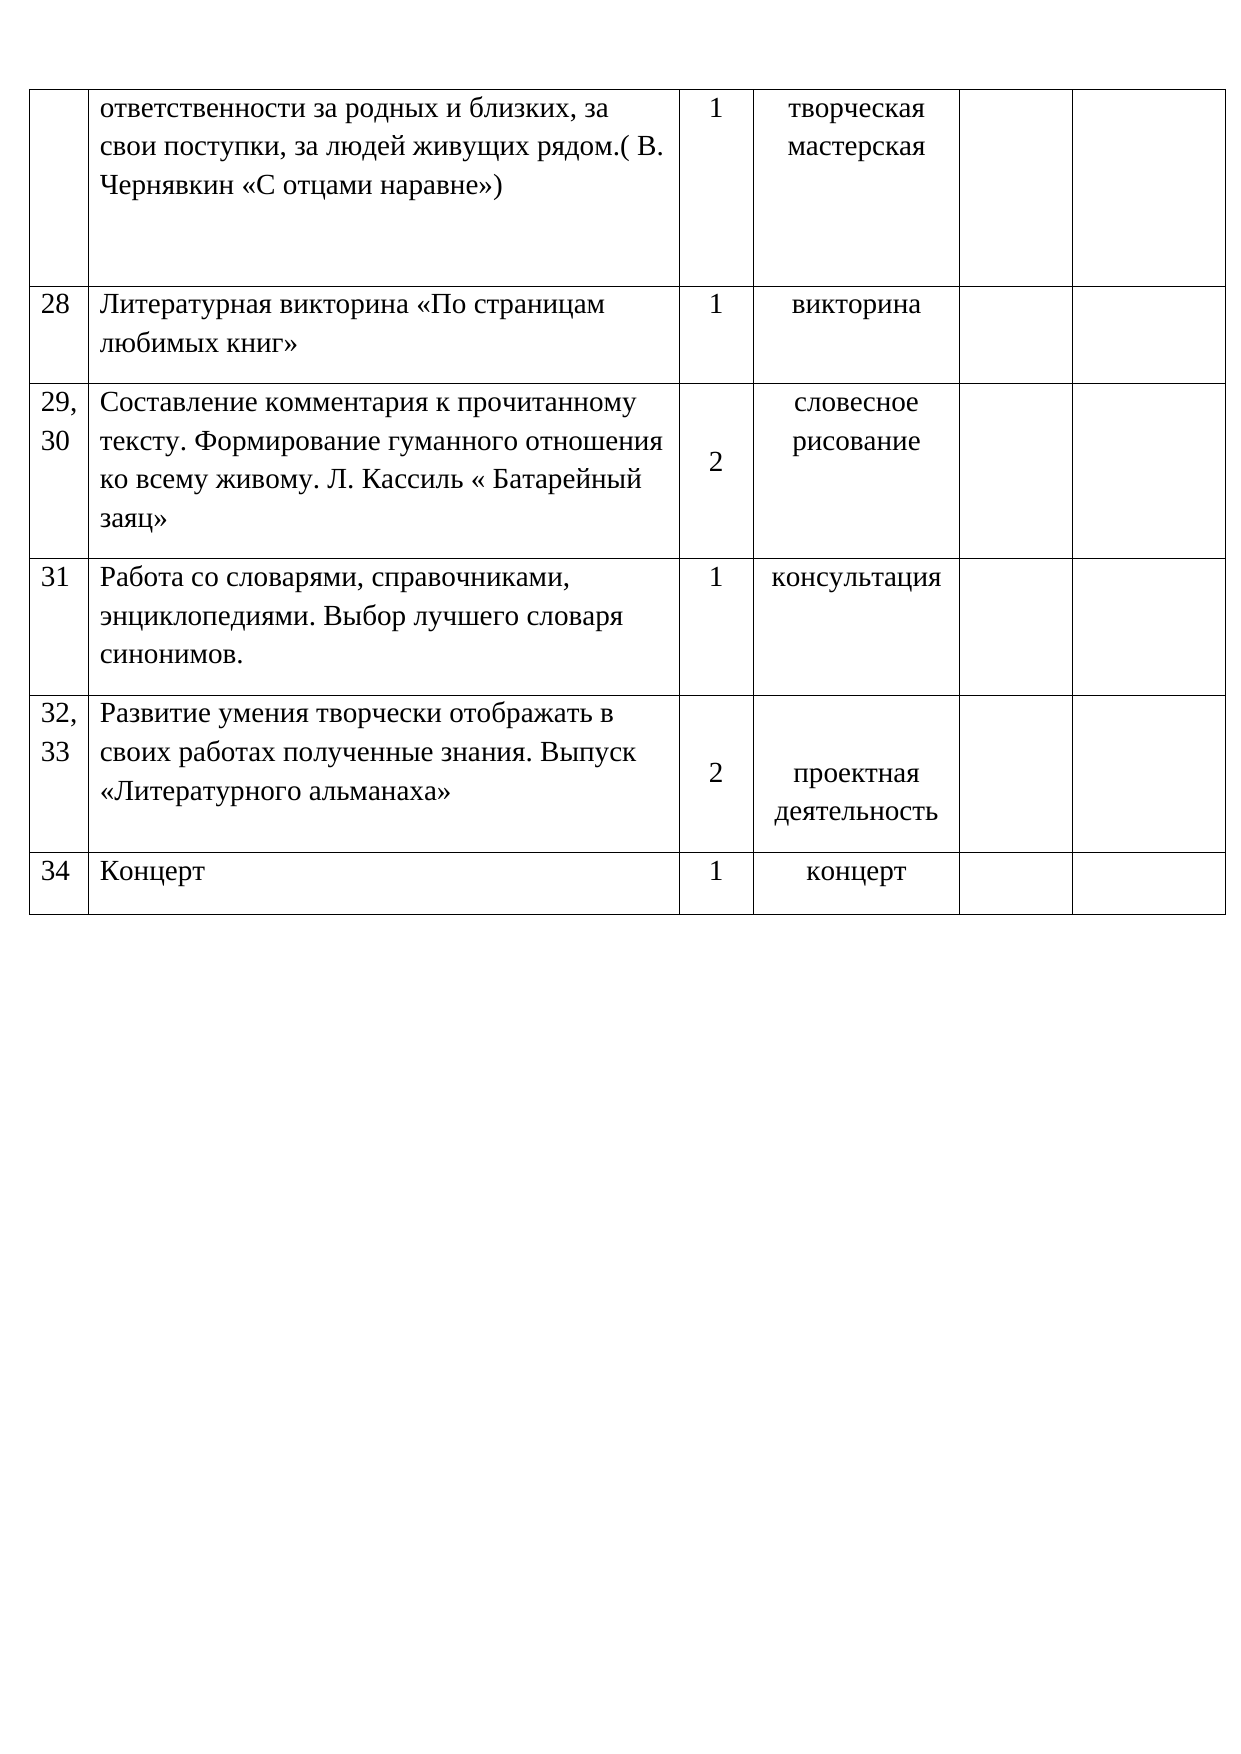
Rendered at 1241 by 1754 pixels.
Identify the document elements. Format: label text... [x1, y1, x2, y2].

table_cell 32,33 [30, 696, 88, 852]
table_cell Литературная викторина «По страницам любимых книг» [89, 287, 679, 383]
table_cell Работа со словарями, справочниками, энциклопедиями. Выбор лучшего словаря синонимов. [89, 559, 679, 694]
table_cell 28 [30, 287, 88, 383]
table_cell [1073, 559, 1225, 694]
table_cell Концерт [89, 853, 679, 914]
table_cell Развитие умения творчески отображать в своих работах полученные знания. Выпуск «Литературного альманаха» [89, 696, 679, 852]
table_cell 1 [680, 853, 753, 914]
table_cell [1073, 287, 1225, 383]
table_cell проектная деятельность [754, 696, 959, 852]
table_cell [960, 696, 1072, 852]
table_cell [960, 853, 1072, 914]
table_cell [754, 90, 959, 286]
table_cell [89, 90, 679, 286]
table_cell [960, 384, 1072, 558]
table_cell [960, 90, 1072, 286]
table_cell 1 [680, 90, 753, 286]
table_cell консультация [754, 559, 959, 694]
table_cell [1073, 384, 1225, 558]
table_cell 29, 30 [30, 384, 88, 558]
table_cell 1 [680, 287, 753, 383]
table_cell викторина [754, 287, 959, 383]
table_cell 1 [680, 559, 753, 694]
table_cell концерт [754, 853, 959, 914]
table_cell 2 [680, 696, 753, 852]
table_cell [1073, 90, 1225, 286]
table_cell 34 [30, 853, 88, 914]
table_cell 27 [30, 90, 88, 286]
table_cell 31 [30, 559, 88, 694]
table_cell Составление комментария к прочитанному тексту. Формирование гуманного отношения ко всему живому. Л. Кассиль « Батарейный заяц» [89, 384, 679, 558]
table_cell [960, 559, 1072, 694]
table_cell словесное рисование [754, 384, 959, 558]
table_cell 2 [680, 384, 753, 558]
table_cell [1073, 853, 1225, 914]
table_cell [1073, 696, 1225, 852]
table_cell [960, 287, 1072, 383]
